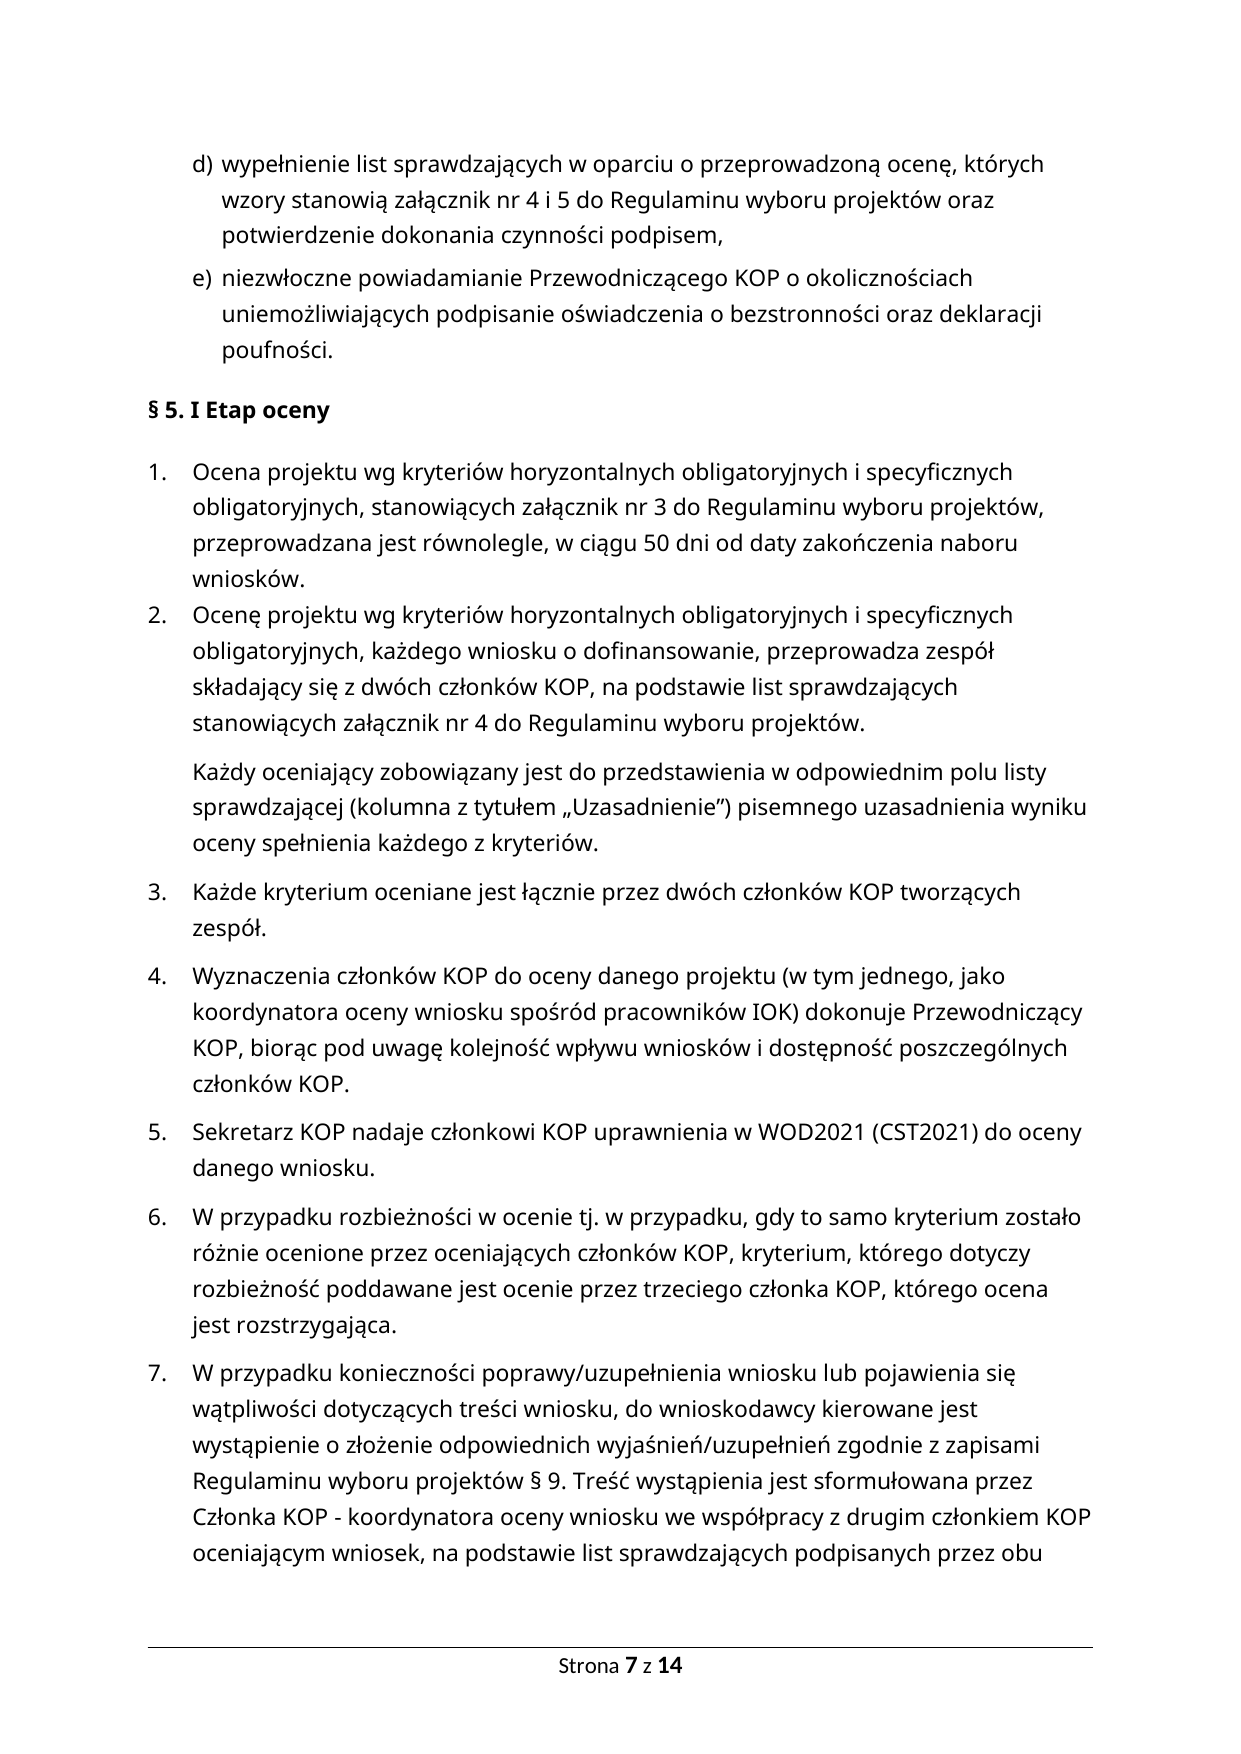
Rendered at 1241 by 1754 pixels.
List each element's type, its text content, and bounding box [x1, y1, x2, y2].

subtitle § 5. I Etap oceny [148, 394, 1093, 426]
list Sekretarz KOP nadaje członkowi KOP uprawnienia w WOD2021 (CST2021) do oceny danego wniosku. [148, 1116, 1093, 1183]
list Ocenę projektu wg kryteriów horyzontalnych obligatoryjnych i specyficznych obligatoryjnych, każdego wniosku o dofinansowanie, przeprowadza zespół składający się z dwóch członków KOP, na podstawie list sprawdzających stanowiących załącznik nr 4 do Regulaminu wyboru projektów. [148, 599, 1093, 738]
list W przypadku rozbieżności w ocenie tj. w przypadku, gdy to samo kryterium zostało różnie ocenione przez oceniających członków KOP, kryterium, którego dotyczy rozbieżność poddawane jest ocenie przez trzeciego członka KOP, którego ocena jest rozstrzygająca. [148, 1201, 1093, 1340]
list Wyznaczenia członków KOP do oceny danego projektu (w tym jednego, jako koordynatora oceny wniosku spośród pracowników IOK) dokonuje Przewodniczący KOP, biorąc pod uwagę kolejność wpływu wniosków i dostępność poszczególnych członków KOP. [148, 960, 1093, 1099]
list Każdy oceniający zobowiązany jest do przedstawienia w odpowiednim polu listy sprawdzającej (kolumna z tytułem „Uzasadnienie”) pisemnego uzasadnienia wyniku oceny spełnienia każdego z kryteriów. [192, 755, 1093, 858]
list Każde kryterium oceniane jest łącznie przez dwóch członków KOP tworzących zespół. [148, 876, 1093, 943]
list Ocena projektu wg kryteriów horyzontalnych obligatoryjnych i specyficznych obligatoryjnych, stanowiących załącznik nr 3 do Regulaminu wyboru projektów, przeprowadzana jest równolegle, w ciągu 50 dni od daty zakończenia naboru wniosków. [148, 455, 1093, 594]
list wypełnienie list sprawdzających w oparciu o przeprowadzoną ocenę, których wzory stanowią załącznik nr 4 i 5 do Regulaminu wyboru projektów oraz potwierdzenie dokonania czynności podpisem, [192, 148, 1093, 251]
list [148, 1357, 1093, 1568]
list niezwłoczne powiadamianie Przewodniczącego KOP o okolicznościach uniemożliwiających podpisanie oświadczenia o bezstronności oraz deklaracji poufności. [192, 262, 1093, 365]
